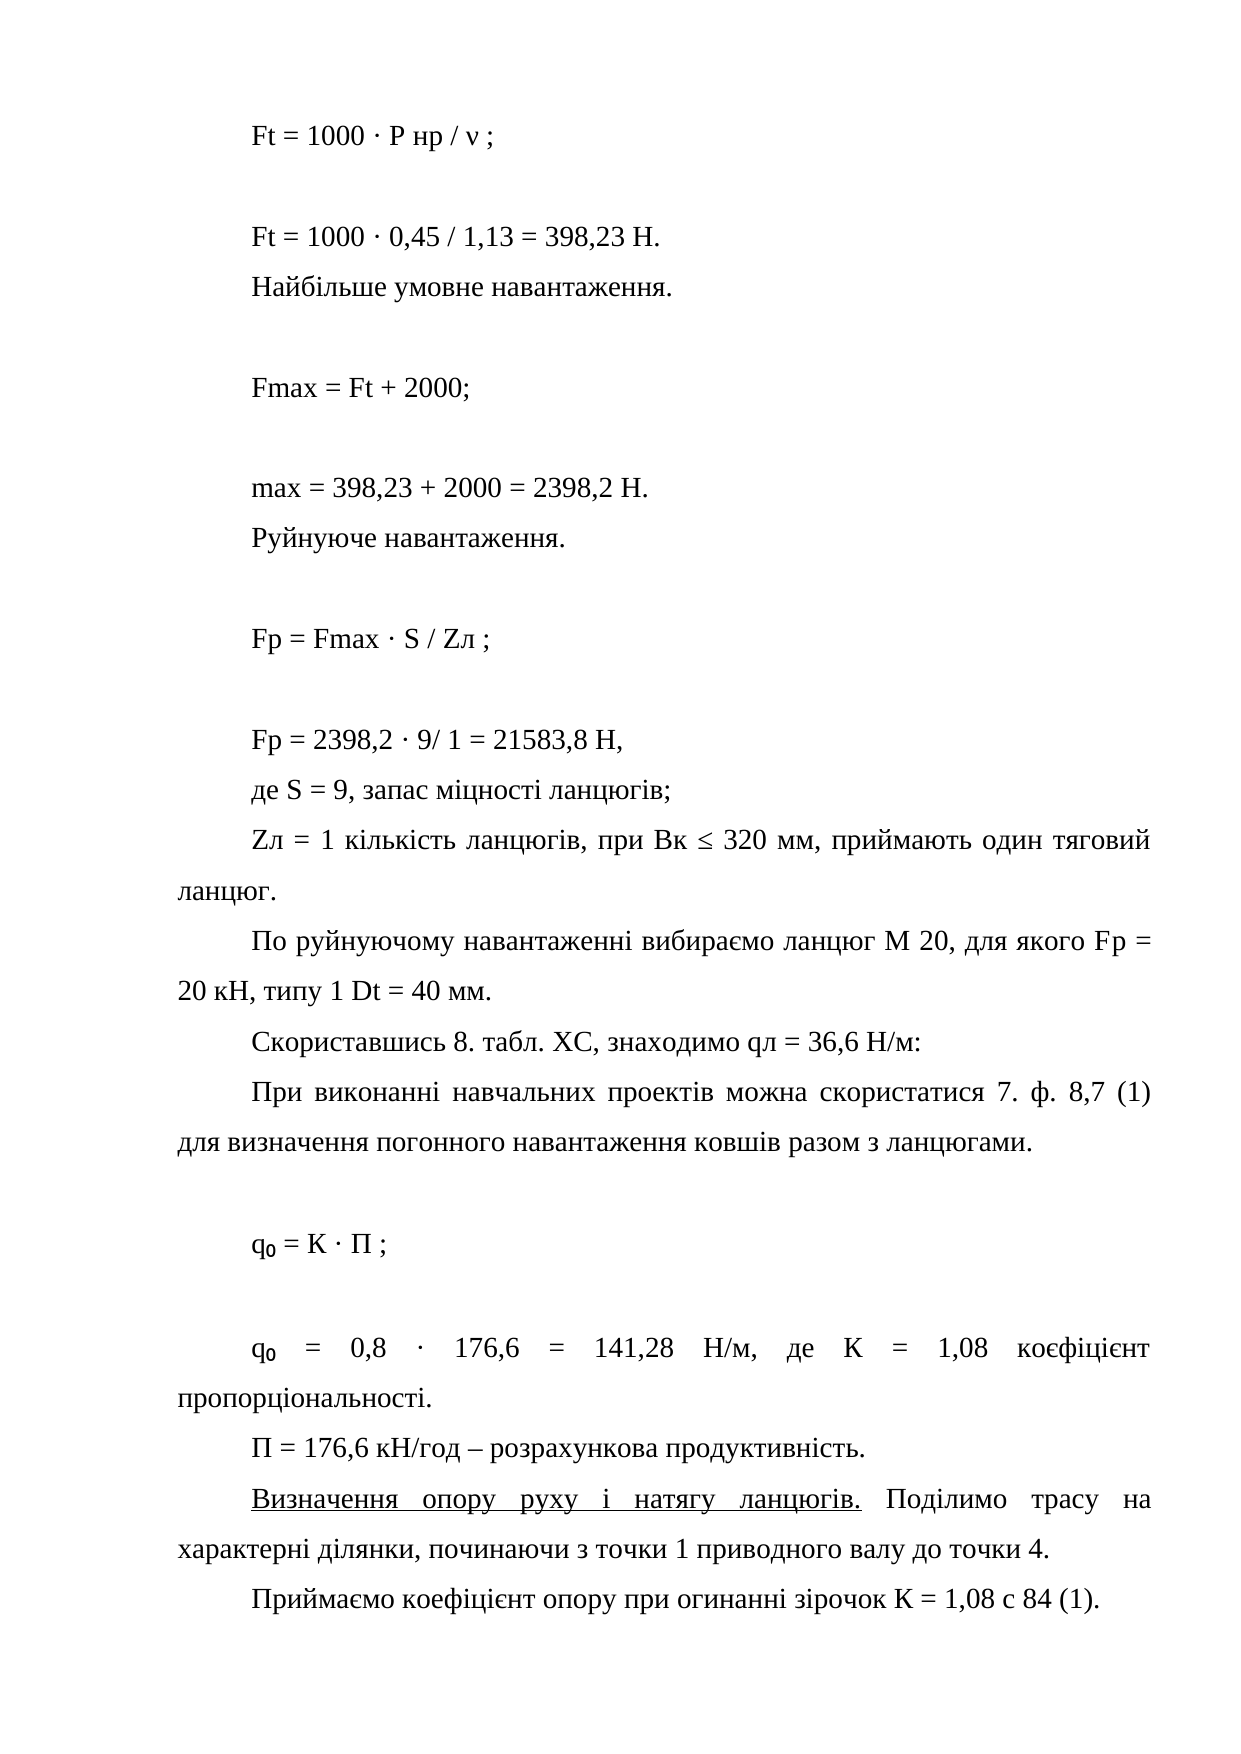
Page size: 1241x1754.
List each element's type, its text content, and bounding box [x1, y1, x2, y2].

text де S = 9, запас міцності ланцюгів; [177, 772, 1152, 806]
text Zл = 1 кількість ланцюгів, при Вк ≤ , приймають один тяговий ланцюг. [177, 822, 1152, 906]
text q₀ = 0,8 · 176,6 = 141,28 Н/м, де К = 1,08 коєфіцієнт пропорціональності. [177, 1328, 1152, 1414]
text Fр = 2398,2 · 9/ 1 = 21583,8 Н, [177, 722, 1152, 755]
text max = 398,23 + 2000 = 2398,2 Н. [177, 470, 1152, 504]
text Fр = Fmax · S / Zл ; [177, 621, 1152, 655]
text Приймаємо коефіцієнт опору при огинанні зірочок К = 1,08 с 84 (1). [177, 1581, 1152, 1615]
text П = 176,6 кН/год – розрахункова продуктивність. [177, 1430, 1152, 1464]
text Руйнуюче навантаження. [177, 521, 1152, 554]
text По руйнуючому навантаженні вибираємо ланцюг М 20, для якого Fр = 20 кН, типу 1 Dt = . [177, 923, 1152, 1007]
text Визначення опору руху і натягу ланцюгів. Поділимо трасу на характерні ділянки, починаючи з точки 1 приводного валу до точки 4. [177, 1481, 1152, 1564]
text Ft = 1000 · Р нр / ν ; [177, 118, 1152, 152]
text Скориставшись 8. табл. ХС, знаходимо qл = 36,6 Н/м: [177, 1024, 1152, 1057]
text При виконанні навчальних проектів можна скористатися 7. ф. 8,7 (1) для визначення погонного навантаження ковшів разом з ланцюгами. [177, 1074, 1152, 1158]
text Fmax = Ft + 2000; [177, 370, 1152, 403]
text Найбільше умовне навантаження. [177, 269, 1152, 303]
text q₀ = К · П ; [177, 1225, 1152, 1260]
text Ft = 1000 · 0,45 / 1,13 = 398,23 Н. [177, 219, 1152, 252]
